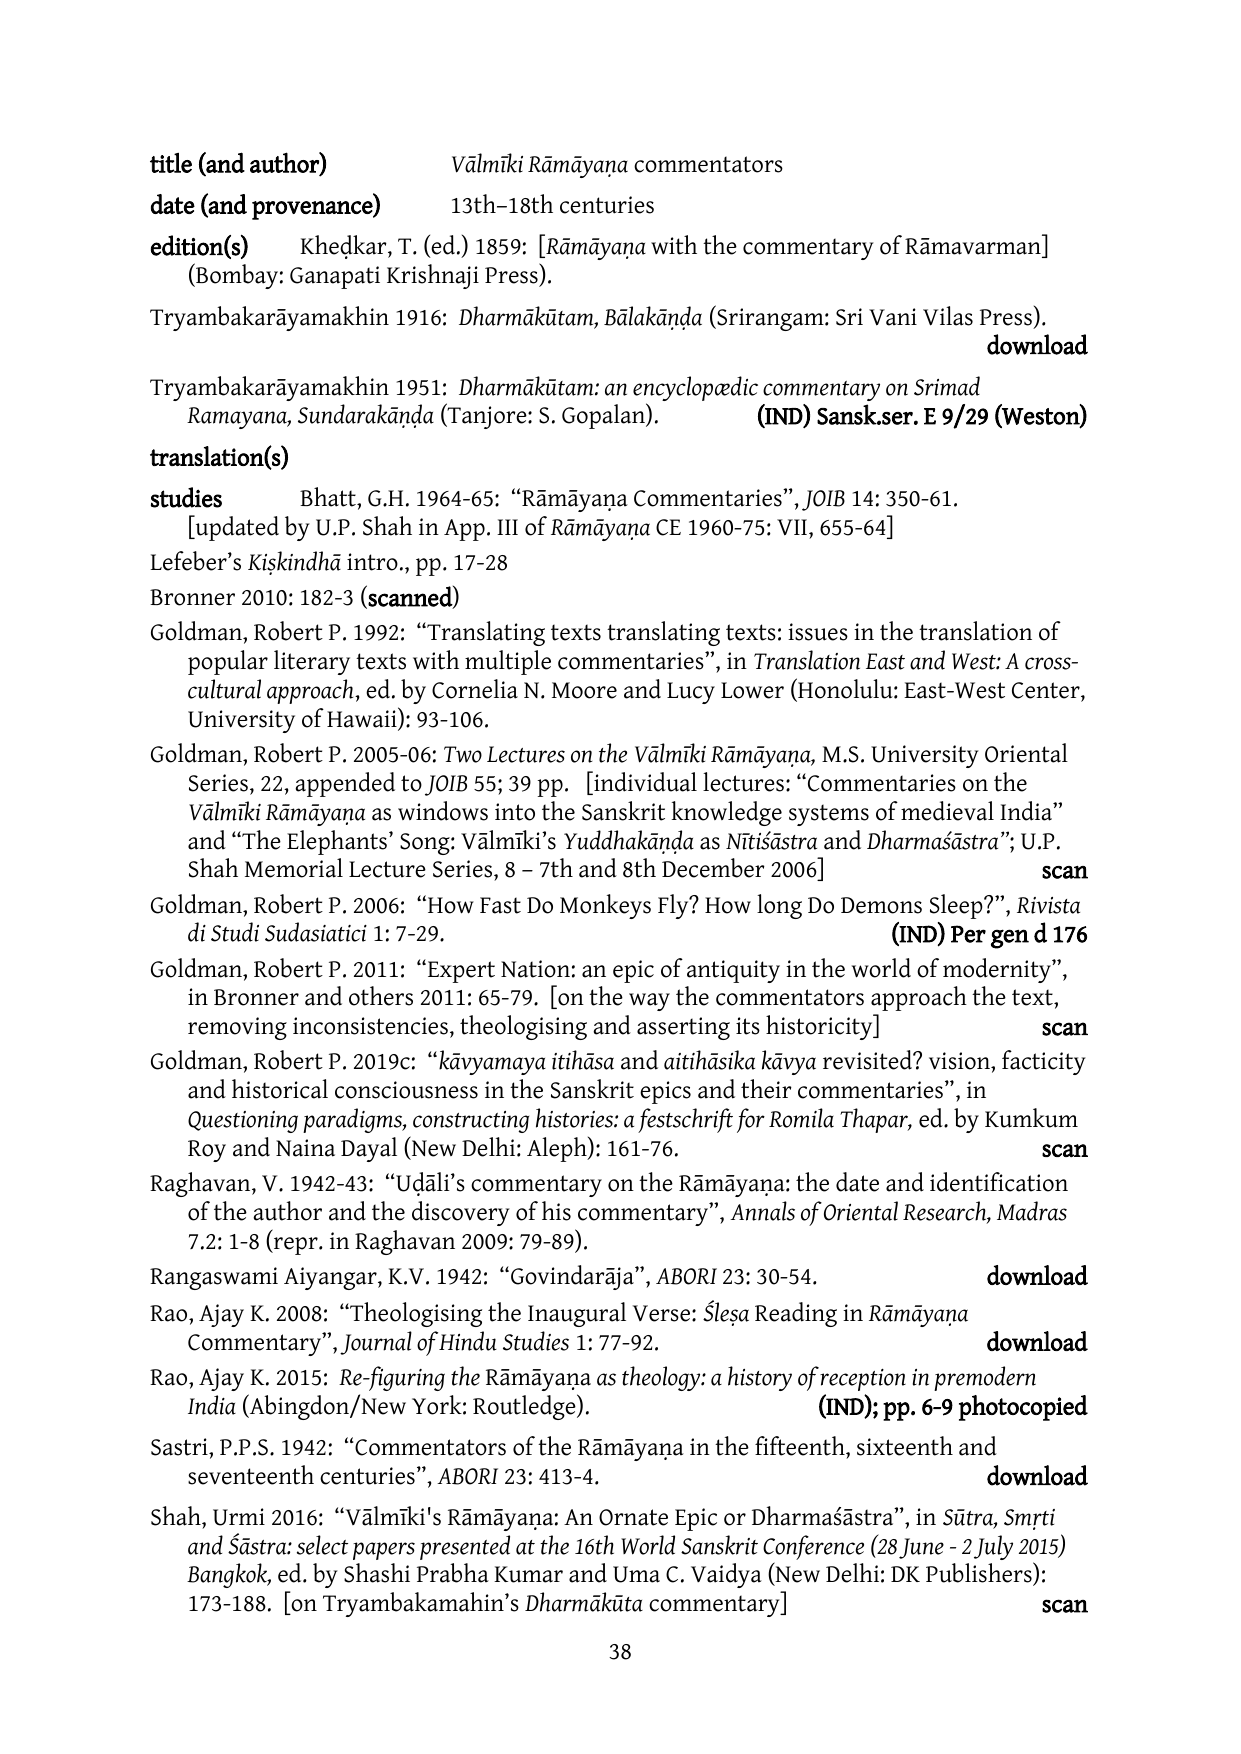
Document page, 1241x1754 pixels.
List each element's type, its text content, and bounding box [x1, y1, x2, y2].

text Goldman, Robert P. 2019c: “kāvyamaya itihāsa and aitihāsika kāvya revisited? vision, facticity and historical consciousness in the Sanskrit epics and their commentaries”, in Questioning paradigms, constructing histories: a festschrift for Romila Thapar, ed. by Kumkum Roy and Naina Dayal (New Delhi: Aleph): 161-76. scan [150, 1048, 1090, 1163]
text title (and author) Vālmīki Rāmāyaṇa commentators [150, 150, 1090, 179]
text Rangaswami Aiyangar, K.V. 1942: “Govindarāja”, ABORI 23: 30-54. download [150, 1262, 1090, 1291]
text Lefeber’s Kiṣkindhā intro., pp. 17-28 [150, 549, 1090, 577]
text Sastri, P.P.S. 1942: “Commentators of the Rāmāyaṇa in the fifteenth, sixteenth and seventeenth centuries”, ABORI 23: 413-4. download [150, 1434, 1090, 1491]
text Rao, Ajay K. 2015: Re-figuring the Rāmāyaṇa as theology: a history of reception in premodern India (Abingdon/New York: Routledge). (IND); pp. 6-9 photocopied [150, 1363, 1090, 1421]
text Goldman, Robert P. 2006: “How Fast Do Monkeys Fly? How long Do Demons Sleep?”, Rivista di Studi Sudasiatici 1: 7-29. (IND) Per gen d 176 [150, 891, 1090, 949]
text date (and provenance) 13th–18th centuries [150, 191, 1090, 220]
text Shah, Urmi 2016: “Vālmīki's Rāmāyaṇa: An Ornate Epic or Dharmaśāstra”, in Sūtra, Smṛti and Śāstra: select papers presented at the 16th World Sanskrit Conference (28 June - 2 July 2015) Bangkok, ed. by Shashi Prabha Kumar and Uma C. Vaidya (New Delhi: DK Publishers): 173-188. [on Tryambakamahin’s Dharmākūta commentary] scan [150, 1504, 1090, 1619]
text Bronner 2010: 182-3 (scanned) [150, 584, 1090, 613]
text translation(s) [150, 443, 1090, 472]
text Goldman, Robert P. 2011: “Expert Nation: an epic of antiquity in the world of modernity”, in Bronner and others 2011: 65-79. [on the way the commentators approach the text, removing inconsistencies, theologising and asserting its historicity] scan [150, 955, 1090, 1042]
text Raghavan, V. 1942-43: “Uḍāli’s commentary on the Rāmāyaṇa: the date and identification of the author and the discovery of his commentary”, Annals of Oriental Research, Madras 7.2: 1-8 (repr. in Raghavan 2009: 79-89). [150, 1169, 1090, 1256]
text Goldman, Robert P. 2005-06: Two Lectures on the Vālmīki Rāmāyaṇa, M.S. University Oriental Series, 22, appended to JOIB 55; 39 pp. [individual lectures: “Commentaries on the Vālmīki Rāmāyaṇa as windows into the Sanskrit knowledge systems of medieval India” and “The Elephants’ Song: Vālmīki’s Yuddhakāṇḍa as Nītiśāstra and Dharmaśāstra”; U.P. Shah Memorial Lecture Series, 8 – 7th and 8th December 2006] scan [150, 741, 1090, 885]
text studies Bhatt, G.H. 1964-65: “Rāmāyaṇa Commentaries”, JOIB 14: 350-61. [updated by U.P. Shah in App. III of Rāmāyaṇa CE 1960-75: VII, 655-64] [150, 485, 1090, 542]
text edition(s) Kheḍkar, T. (ed.) 1859: [Rāmāyaṇa with the commentary of Rāmavarman] (Bombay: Ganapati Krishnaji Press). [150, 233, 1090, 290]
text Tryambakarāyamakhin 1916: Dharmākūtam, Bālakāṇḍa (Srirangam: Sri Vani Vilas Press). download [150, 303, 1090, 361]
text Tryambakarāyamakhin 1951: Dharmākūtam: an encyclopædic commentary on Srimad Ramayana, Sundarakāṇḍa (Tanjore: S. Gopalan). (IND) Sansk.ser. E 9/29 (Weston) [150, 373, 1090, 431]
text Rao, Ajay K. 2008: “Theologising the Inaugural Verse: Śleṣa Reading in Rāmāyaṇa Commentary”, Journal of Hindu Studies 1: 77-92. download [150, 1299, 1090, 1357]
text Goldman, Robert P. 1992: “Translating texts translating texts: issues in the translation of popular literary texts with multiple commentaries”, in Translation East and West: A cross-cultural approach, ed. by Cornelia N. Moore and Lucy Lower (Honolulu: East-West Center, University of Hawaii): 93-106. [150, 619, 1090, 734]
